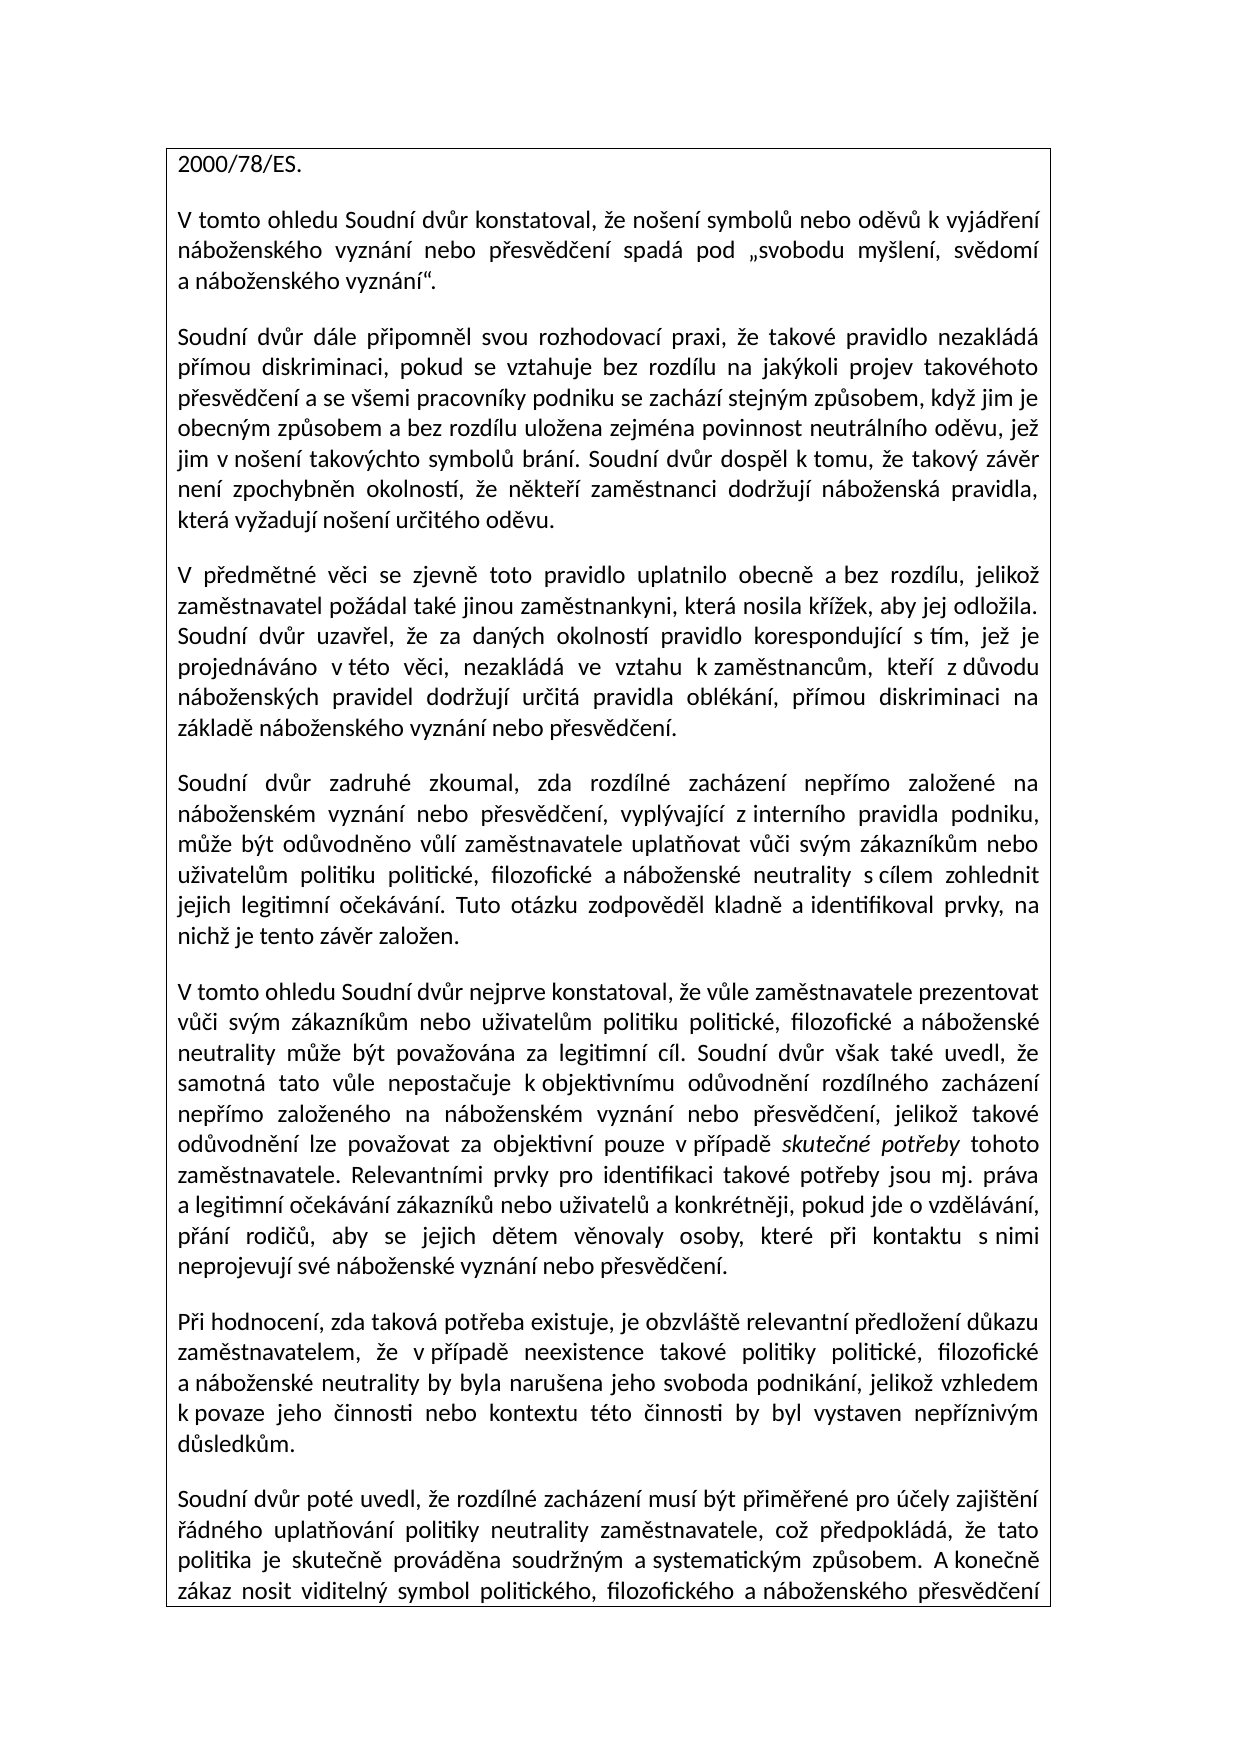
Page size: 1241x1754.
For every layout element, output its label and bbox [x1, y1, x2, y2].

table_cell [167, 149, 1050, 1606]
